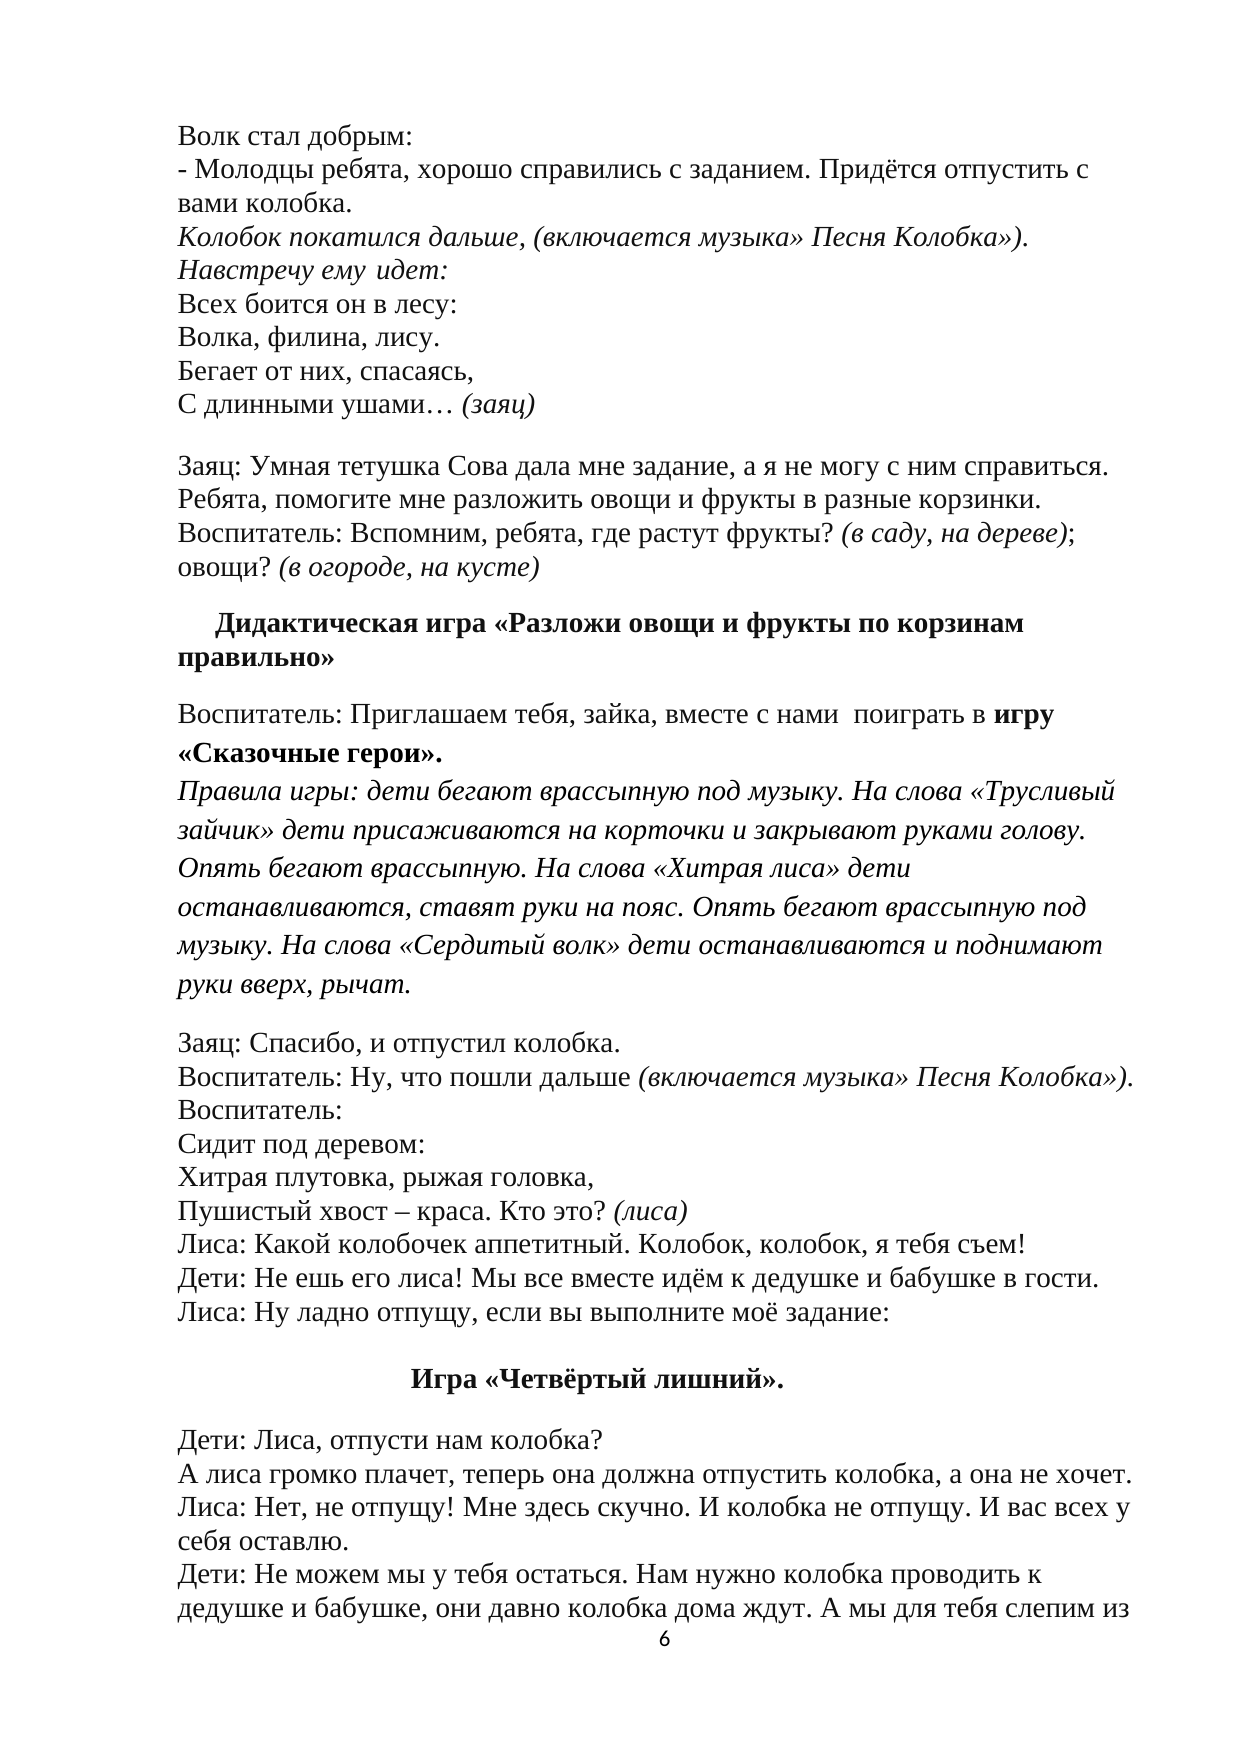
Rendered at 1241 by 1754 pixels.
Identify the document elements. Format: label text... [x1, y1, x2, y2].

text Лиса: Ну ладно отпущу, если вы выполните моё задание: Игра «Четвёртый лишний». [177, 1294, 1152, 1422]
text Воспитатель: [177, 1092, 1152, 1126]
text Колобок покатился дальше, (включается музыка» Песня Колобка»). [177, 219, 1152, 252]
text Заяц: Спасибо, и отпустил колобка. [177, 1025, 1152, 1059]
text Всех боится он в лесу: Волка, филина, лису. Бегает от них, спасаясь, С длинными ушами… (заяц) [177, 286, 1152, 448]
text Волк стал добрым: - Молодцы ребята, хорошо справились с заданием. Придётся отпустить с вами колобка. [177, 118, 1152, 219]
text Лиса: Какой колобочек аппетитный. Колобок, колобок, я тебя съем! [177, 1227, 1152, 1260]
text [177, 1556, 1152, 1623]
text Заяц: Умная тетушка Сова дала мне задание, а я не могу с ним справиться. Ребята, помогите мне разложить овощи и фрукты в разные корзинки. Воспитатель: Вспомним, ребята, где растут фрукты? (в саду, на дереве); овощи? (в огороде, на кусте) [177, 448, 1152, 582]
text Дети: Не ешь его лиса! Мы все вместе идём к дедушке и бабушке в гости. [177, 1260, 1152, 1294]
text Воспитатель: Ну, что пошли дальше (включается музыка» Песня Колобка»). [177, 1059, 1152, 1092]
text Дидактическая игра «Разложи овощи и фрукты по корзинам правильно» [177, 606, 1152, 673]
text Навстречу ему идет: [177, 252, 1152, 286]
text Воспитатель: Приглашаем тебя, зайка, вместе с нами поиграть в игру «Сказочные герои». Правила игры: дети бегают врассыпную под музыку. На слова «Трусливый зайчик» дети присаживаются на корточки и закрывают руками голову. Опять бегают врассыпную. На слова «Хитрая лиса» дети останавливаются, ставят руки на пояс. Опять бегают врассыпную под музыку. На слова «Сердитый волк» дети останавливаются и поднимают руки вверх, рычат. [177, 696, 1152, 999]
text Лиса: Нет, не отпущу! Мне здесь скучно. И колобка не отпущу. И вас всех у себя оставлю. [177, 1489, 1152, 1556]
text Сидит под деревом: Хитрая плутовка, рыжая головка, [177, 1126, 1152, 1193]
text Пушистый хвост – краса. Кто это? (лиса) [177, 1193, 1152, 1227]
text А лиса громко плачет, теперь она должна отпустить колобка, а она не хочет. [177, 1456, 1152, 1489]
text Дети: Лиса, отпусти нам колобка? [177, 1422, 1152, 1456]
